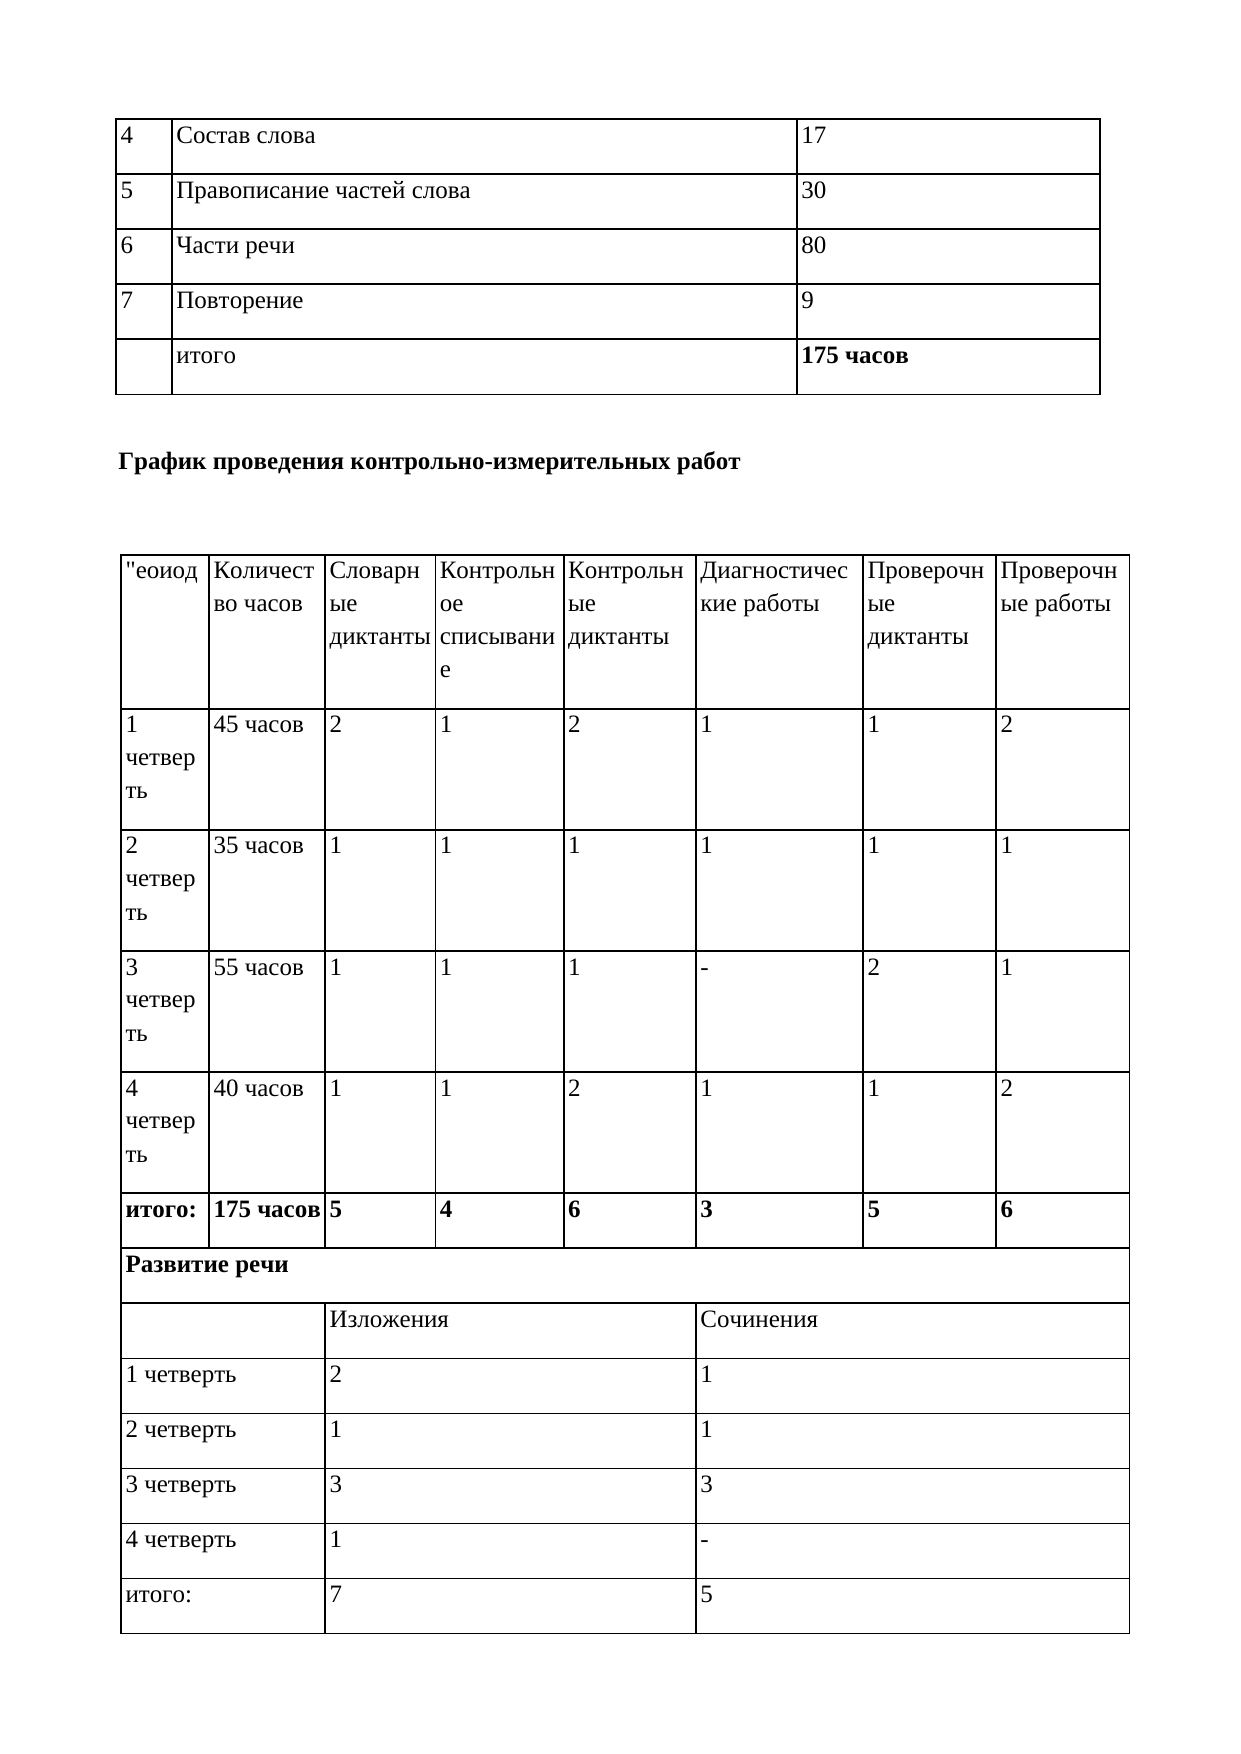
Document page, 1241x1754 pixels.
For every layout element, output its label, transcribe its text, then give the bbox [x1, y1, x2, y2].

table_cell 1 [997, 831, 1129, 950]
table_cell 1 [697, 1359, 1129, 1412]
table_header "еоиод [122, 556, 208, 708]
table_header Диагностические работы [697, 556, 862, 708]
table_cell Изложения [326, 1304, 695, 1357]
table_cell 1 [697, 831, 862, 950]
table_cell 1 [326, 831, 435, 950]
table_header Количество часов [210, 556, 324, 708]
table_cell 3 [326, 1469, 695, 1522]
table_cell Части речи [173, 230, 796, 283]
table_cell 80 [798, 230, 1099, 283]
table_cell 175 часов [210, 1194, 324, 1247]
table_cell 5 [326, 1194, 435, 1247]
table_cell 1 [697, 1414, 1129, 1467]
table_cell итого: [122, 1194, 208, 1247]
table_cell 6 [117, 230, 171, 283]
table_cell 2 [997, 710, 1129, 829]
table_cell 2 четверть [122, 831, 208, 950]
table_cell 2 четверть [122, 1414, 324, 1467]
table_cell 1 [864, 831, 995, 950]
table_cell 4 четверть [122, 1073, 208, 1192]
table_cell Состав слова [173, 120, 796, 173]
table_cell 4 [436, 1194, 563, 1247]
table_cell 3 четверть [122, 1469, 324, 1522]
table_cell 1 [565, 831, 695, 950]
table_header Контрольные диктанты [565, 556, 695, 708]
table_cell 1 [436, 1073, 563, 1192]
table_cell 1 [697, 1073, 862, 1192]
table_cell 175 часов [798, 340, 1099, 393]
table_cell 2 [326, 1359, 695, 1412]
table_cell 1 [565, 952, 695, 1071]
table_cell 30 [798, 175, 1099, 228]
table_cell Сочинения [697, 1304, 1129, 1357]
table_cell 5 [117, 175, 171, 228]
table_cell 3 четверть [122, 952, 208, 1071]
table_cell 55 часов [210, 952, 324, 1071]
table_cell 1 [436, 710, 563, 829]
table_header Словарные диктанты [326, 556, 435, 708]
text График проведения контрольно-измерительных работ [118, 446, 1122, 475]
table_cell 35 часов [210, 831, 324, 950]
table_cell 1 [326, 1524, 695, 1577]
table_cell 5 [697, 1579, 1129, 1632]
table_cell 1 [436, 952, 563, 1071]
table_cell - [697, 952, 862, 1071]
table_cell 1 [326, 1414, 695, 1467]
table_header Контрольное списывание [436, 556, 563, 708]
table_cell 1 [864, 710, 995, 829]
table_cell 1 [436, 831, 563, 950]
table_cell 2 [565, 1073, 695, 1192]
table_header Проверочные работы [997, 556, 1129, 708]
table_cell [122, 1304, 324, 1357]
table_cell 1 [326, 952, 435, 1071]
table_cell 9 [798, 285, 1099, 338]
table_header Проверочные диктанты [864, 556, 995, 708]
table_cell 2 [997, 1073, 1129, 1192]
table_cell Развитие речи [122, 1249, 1129, 1302]
table_cell Правописание частей слова [173, 175, 796, 228]
table_cell 3 [697, 1194, 862, 1247]
table_cell 1 [697, 710, 862, 829]
table_cell 4 [117, 120, 171, 173]
table_cell - [697, 1524, 1129, 1577]
table_cell 7 [326, 1579, 695, 1632]
table_cell 5 [864, 1194, 995, 1247]
table_cell [117, 340, 171, 393]
table_cell 2 [565, 710, 695, 829]
table_cell Повторение [173, 285, 796, 338]
table_cell 6 [565, 1194, 695, 1247]
table_cell 45 часов [210, 710, 324, 829]
table_cell итого: [122, 1579, 324, 1632]
table_cell 17 [798, 120, 1099, 173]
table_cell 40 часов [210, 1073, 324, 1192]
table_cell 2 [864, 952, 995, 1071]
table_cell 1 [326, 1073, 435, 1192]
table_cell 2 [326, 710, 435, 829]
table_cell 7 [117, 285, 171, 338]
table_cell 6 [997, 1194, 1129, 1247]
table_cell 1 [864, 1073, 995, 1192]
table_cell 3 [697, 1469, 1129, 1522]
table_cell итого [173, 340, 796, 393]
table_cell 1 четверть [122, 710, 208, 829]
table_cell 1 [997, 952, 1129, 1071]
table_cell 4 четверть [122, 1524, 324, 1577]
table_cell 1 четверть [122, 1359, 324, 1412]
